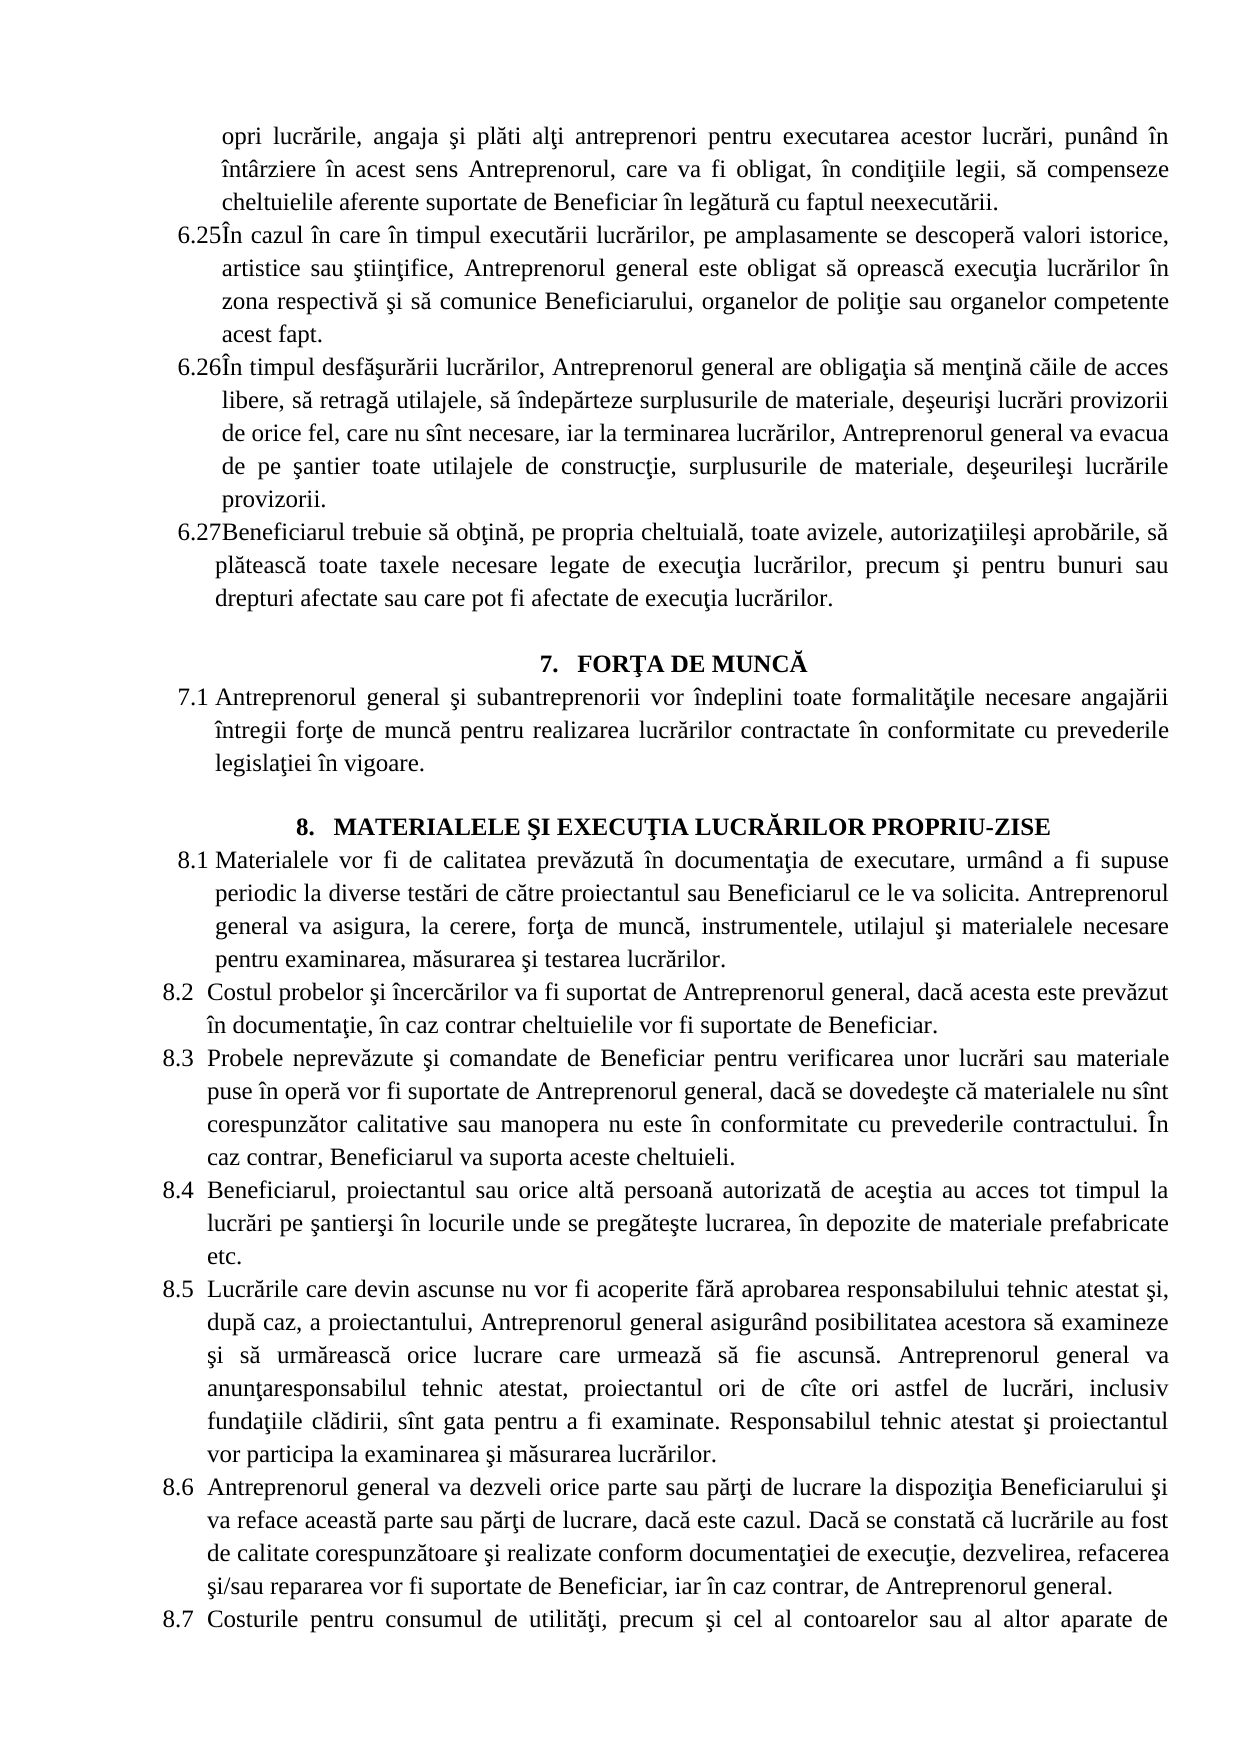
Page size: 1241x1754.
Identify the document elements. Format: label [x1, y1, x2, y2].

table_cell [166, 118, 1181, 1636]
